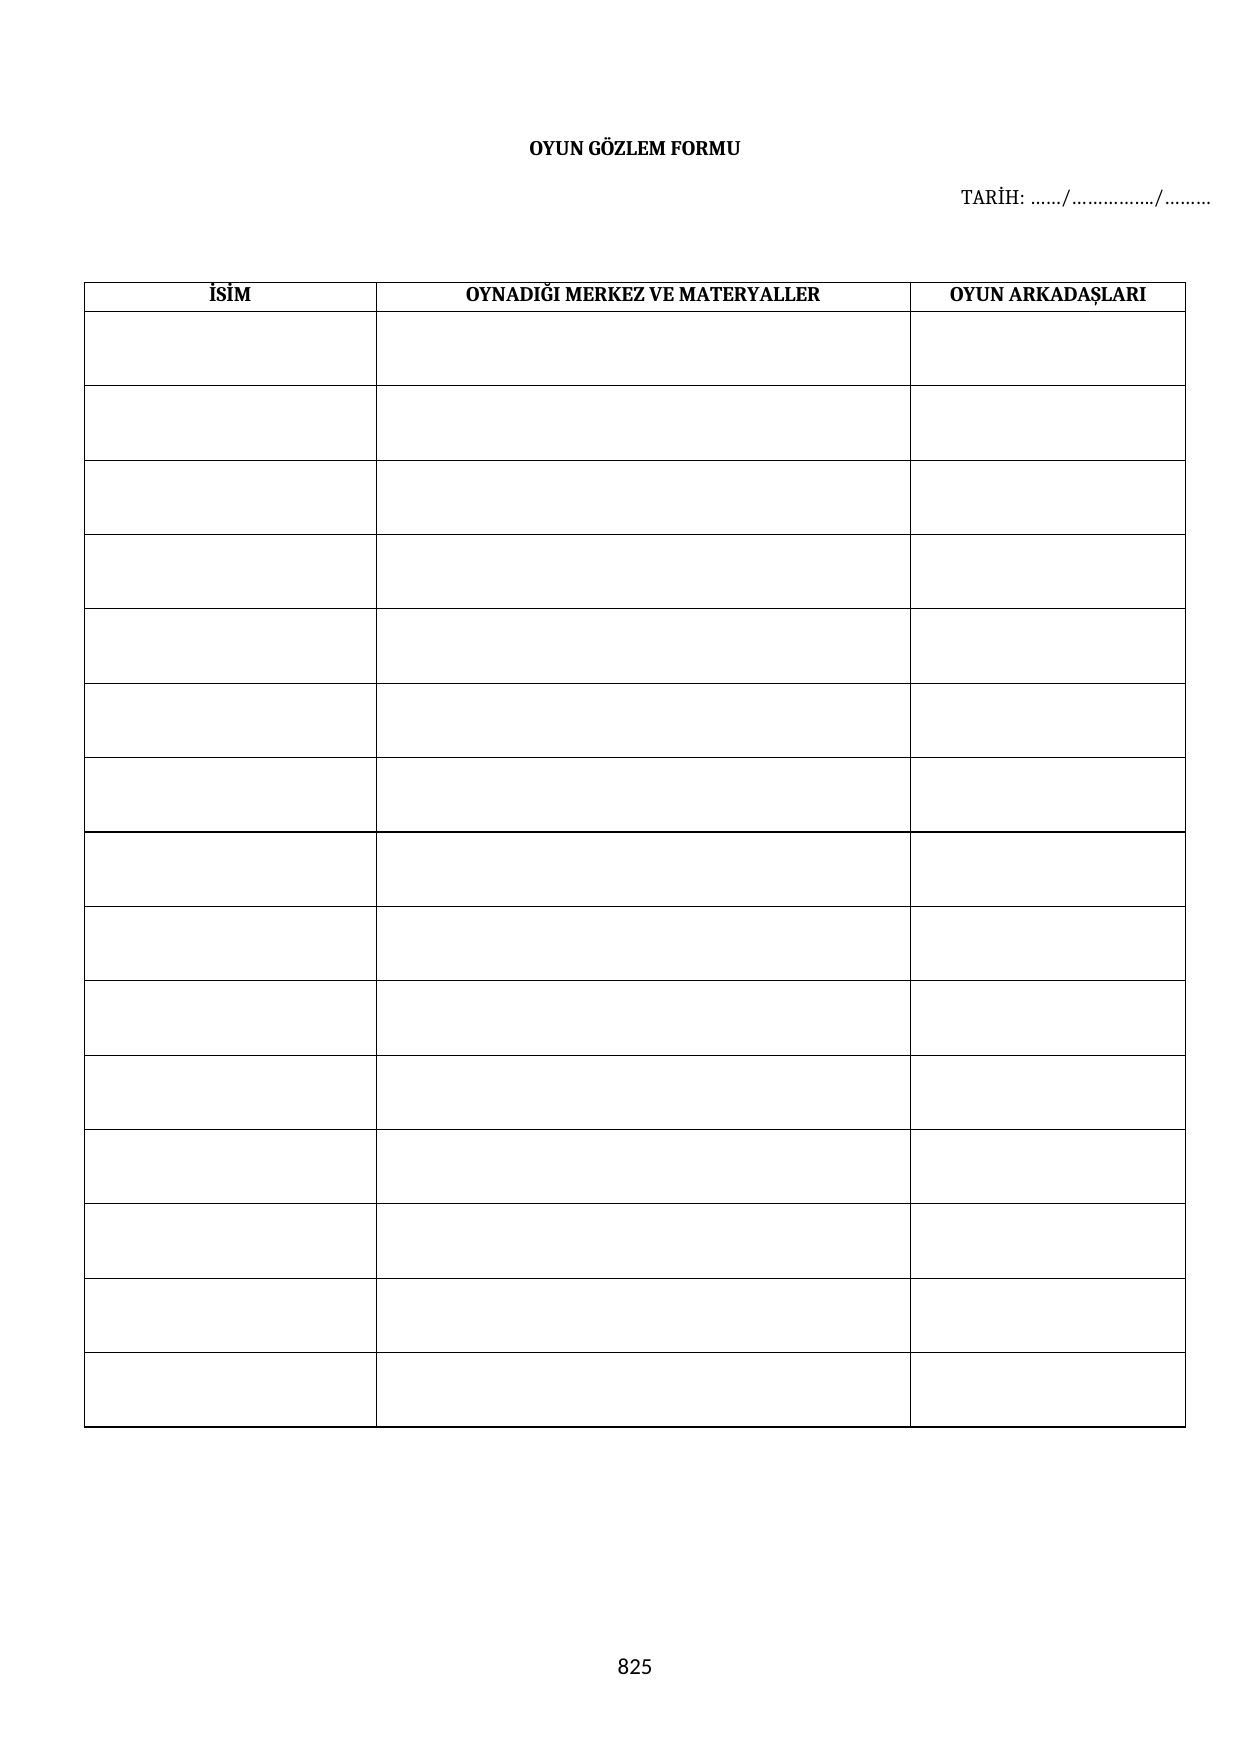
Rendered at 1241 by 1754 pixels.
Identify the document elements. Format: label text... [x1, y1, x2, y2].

table_header İSİM [85, 283, 376, 311]
table_cell [911, 1204, 1185, 1278]
table_cell [377, 1204, 910, 1278]
table_cell [911, 1130, 1185, 1203]
table_cell [911, 684, 1185, 757]
table_cell [85, 312, 376, 385]
table_cell [377, 833, 910, 906]
table_cell [911, 758, 1185, 831]
table_cell [85, 1353, 376, 1426]
table_cell [911, 833, 1185, 906]
table_header OYUN ARKADAŞLARI [911, 283, 1185, 311]
table_cell [911, 1056, 1185, 1129]
table_cell [85, 386, 376, 459]
table_cell [911, 907, 1185, 980]
table_cell [377, 981, 910, 1054]
table_cell [911, 609, 1185, 683]
text OYUN GÖZLEM FORMU [59, 137, 1211, 161]
table_cell [377, 1279, 910, 1352]
table_cell [85, 684, 376, 757]
table_cell [85, 1279, 376, 1352]
table_cell [377, 1130, 910, 1203]
table_cell [377, 312, 910, 385]
table_cell [85, 833, 376, 906]
table_cell [377, 609, 910, 683]
table_cell [911, 535, 1185, 608]
table_cell [85, 535, 376, 608]
table_cell [85, 609, 376, 683]
table_cell [911, 312, 1185, 385]
table_cell [377, 461, 910, 534]
table_cell [377, 907, 910, 980]
table_cell [911, 386, 1185, 459]
table_cell [911, 461, 1185, 534]
table_cell [911, 981, 1185, 1054]
table_cell [377, 386, 910, 459]
table_cell [85, 758, 376, 831]
table_cell [377, 758, 910, 831]
text TARİH: ……/……………./……… [59, 185, 1211, 209]
table_cell [377, 1353, 910, 1426]
table_cell [85, 1130, 376, 1203]
table_cell [85, 907, 376, 980]
table_cell [85, 461, 376, 534]
table_cell [85, 981, 376, 1054]
table_cell [911, 1279, 1185, 1352]
table_cell [377, 535, 910, 608]
table_cell [85, 1056, 376, 1129]
table_cell [377, 1056, 910, 1129]
table_cell [377, 684, 910, 757]
table_header OYNADIĞI MERKEZ VE MATERYALLER [377, 283, 910, 311]
table_cell [911, 1353, 1185, 1426]
table_cell [85, 1204, 376, 1278]
